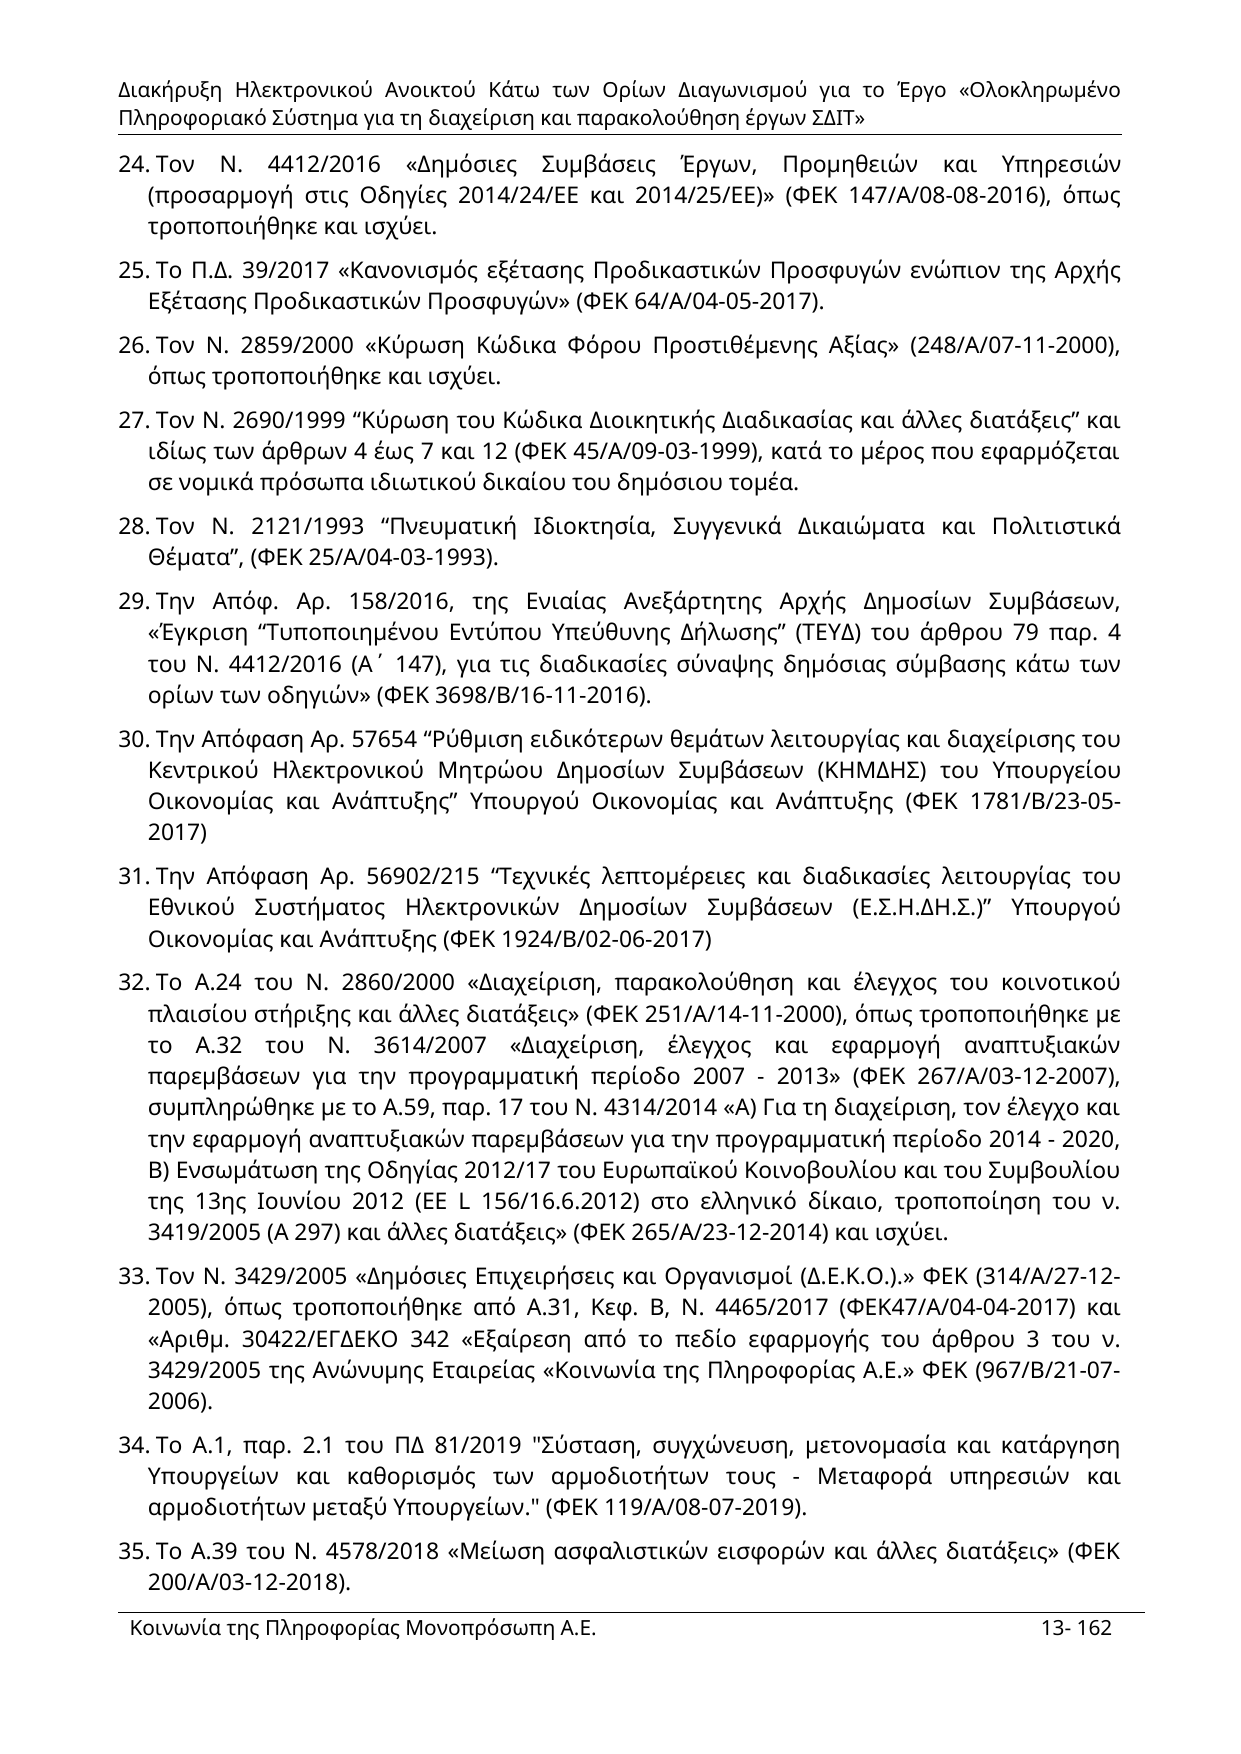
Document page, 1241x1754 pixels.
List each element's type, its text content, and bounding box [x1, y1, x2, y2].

list Τον N. 3429/2005 «Δημόσιες Επιχειρήσεις και Οργανισμοί (Δ.Ε.Κ.Ο.).» ΦΕΚ (314/Α/27-12-2005), όπως τροποποιήθηκε από Α.31, Κεφ. Β, Ν. 4465/2017 (ΦΕΚ47/Α/04-04-2017) και «Αριθμ. 30422/ΕΓΔΕΚΟ 342 «Εξαίρεση από το πεδίο εφαρμογής του άρθρου 3 του ν. 3429/2005 της Ανώνυμης Εταιρείας «Κοινωνία της Πληροφορίας Α.Ε.» ΦΕΚ (967/Β/21-07-2006). [118, 1260, 1122, 1416]
list Τον Ν. 2121/1993 “Πνευματική Ιδιοκτησία, Συγγενικά Δικαιώματα και Πολιτιστικά Θέματα”, (ΦΕΚ 25/Α/04-03-1993). [118, 510, 1122, 572]
list Το Α.39 του Ν. 4578/2018 «Μείωση ασφαλιστικών εισφορών και άλλες διατάξεις» (ΦΕΚ 200/Α/03-12-2018). [118, 1535, 1122, 1597]
list Το Α.24 του Ν. 2860/2000 «Διαχείριση, παρακολούθηση και έλεγχος του κοινοτικού πλαισίου στήριξης και άλλες διατάξεις» (ΦΕΚ 251/Α/14-11-2000), όπως τροποποιήθηκε με το Α.32 του Ν. 3614/2007 «Διαχείριση, έλεγχος και εφαρμογή αναπτυξιακών παρεμβάσεων για την προγραμματική περίοδο 2007 - 2013» (ΦΕΚ 267/Α/03-12-2007), συμπληρώθηκε με το Α.59, παρ. 17 του Ν. 4314/2014 «Α) Για τη διαχείριση, τον έλεγχο και την εφαρμογή αναπτυξιακών παρεμβάσεων για την προγραμματική περίοδο 2014 - 2020, Β) Ενσωμάτωση της Οδηγίας 2012/17 του Ευρωπαϊκού Κοινοβουλίου και του Συμβουλίου της 13ης Ιουνίου 2012 (ΕΕ L 156/16.6.2012) στο ελληνικό δίκαιο, τροποποίηση του ν. 3419/2005 (Α 297) και άλλες διατάξεις» (ΦΕΚ 265/Α/23-12-2014) και ισχύει. [118, 966, 1122, 1247]
list Την Απόφαση Αρ. 56902/215 “Τεχνικές λεπτομέρειες και διαδικασίες λειτουργίας του Εθνικού Συστήματος Ηλεκτρονικών Δημοσίων Συμβάσεων (Ε.Σ.Η.ΔΗ.Σ.)” Υπουργού Οικονομίας και Ανάπτυξης (ΦΕΚ 1924/Β/02-06-2017) [118, 860, 1122, 954]
list Τον Ν. 2859/2000 «Κύρωση Κώδικα Φόρου Προστιθέμενης Αξίας» (248/Α/07-11-2000), όπως τροποποιήθηκε και ισχύει. [118, 329, 1122, 391]
list Το Α.1, παρ. 2.1 του ΠΔ 81/2019 "Σύσταση, συγχώνευση, μετονομασία και κατάργηση Υπουργείων και καθορισμός των αρμοδιοτήτων τους - Μεταφορά υπηρεσιών και αρμοδιοτήτων μεταξύ Υπουργείων." (ΦΕΚ 119/Α/08-07-2019). [118, 1429, 1122, 1522]
list Την Απόφαση Αρ. 57654 “Ρύθμιση ειδικότερων θεμάτων λειτουργίας και διαχείρισης του Κεντρικού Ηλεκτρονικού Μητρώου Δημοσίων Συμβάσεων (ΚΗΜΔΗΣ) του Υπουργείου Οικονομίας και Ανάπτυξης” Υπουργού Οικονομίας και Ανάπτυξης (ΦΕΚ 1781/Β/23-05-2017) [118, 722, 1122, 847]
list Τον Ν. 2690/1999 “Κύρωση του Κώδικα Διοικητικής Διαδικασίας και άλλες διατάξεις” και ιδίως των άρθρων 4 έως 7 και 12 (ΦΕΚ 45/Α/09-03-1999), κατά το μέρος που εφαρμόζεται σε νομικά πρόσωπα ιδιωτικού δικαίου του δημόσιου τομέα. [118, 404, 1122, 497]
list Την Απόφ. Αρ. 158/2016, της Ενιαίας Ανεξάρτητης Αρχής Δημοσίων Συμβάσεων, «Έγκριση “Τυποποιημένου Εντύπου Υπεύθυνης Δήλωσης” (ΤΕΥΔ) του άρθρου 79 παρ. 4 του Ν. 4412/2016 (Α΄ 147), για τις διαδικασίες σύναψης δημόσιας σύμβασης κάτω των ορίων των οδηγιών» (ΦΕΚ 3698/Β/16-11-2016). [118, 585, 1122, 710]
list Τον Ν. 4412/2016 «Δημόσιες Συμβάσεις Έργων, Προμηθειών και Υπηρεσιών (προσαρμογή στις Οδηγίες 2014/24/ΕΕ και 2014/25/ΕΕ)» (ΦΕΚ 147/Α/08-08-2016), όπως τροποποιήθηκε και ισχύει. [118, 147, 1122, 241]
list To Π.Δ. 39/2017 «Κανονισμός εξέτασης Προδικαστικών Προσφυγών ενώπιον της Αρχής Εξέτασης Προδικαστικών Προσφυγών» (ΦΕΚ 64/Α/04-05-2017). [118, 254, 1122, 316]
